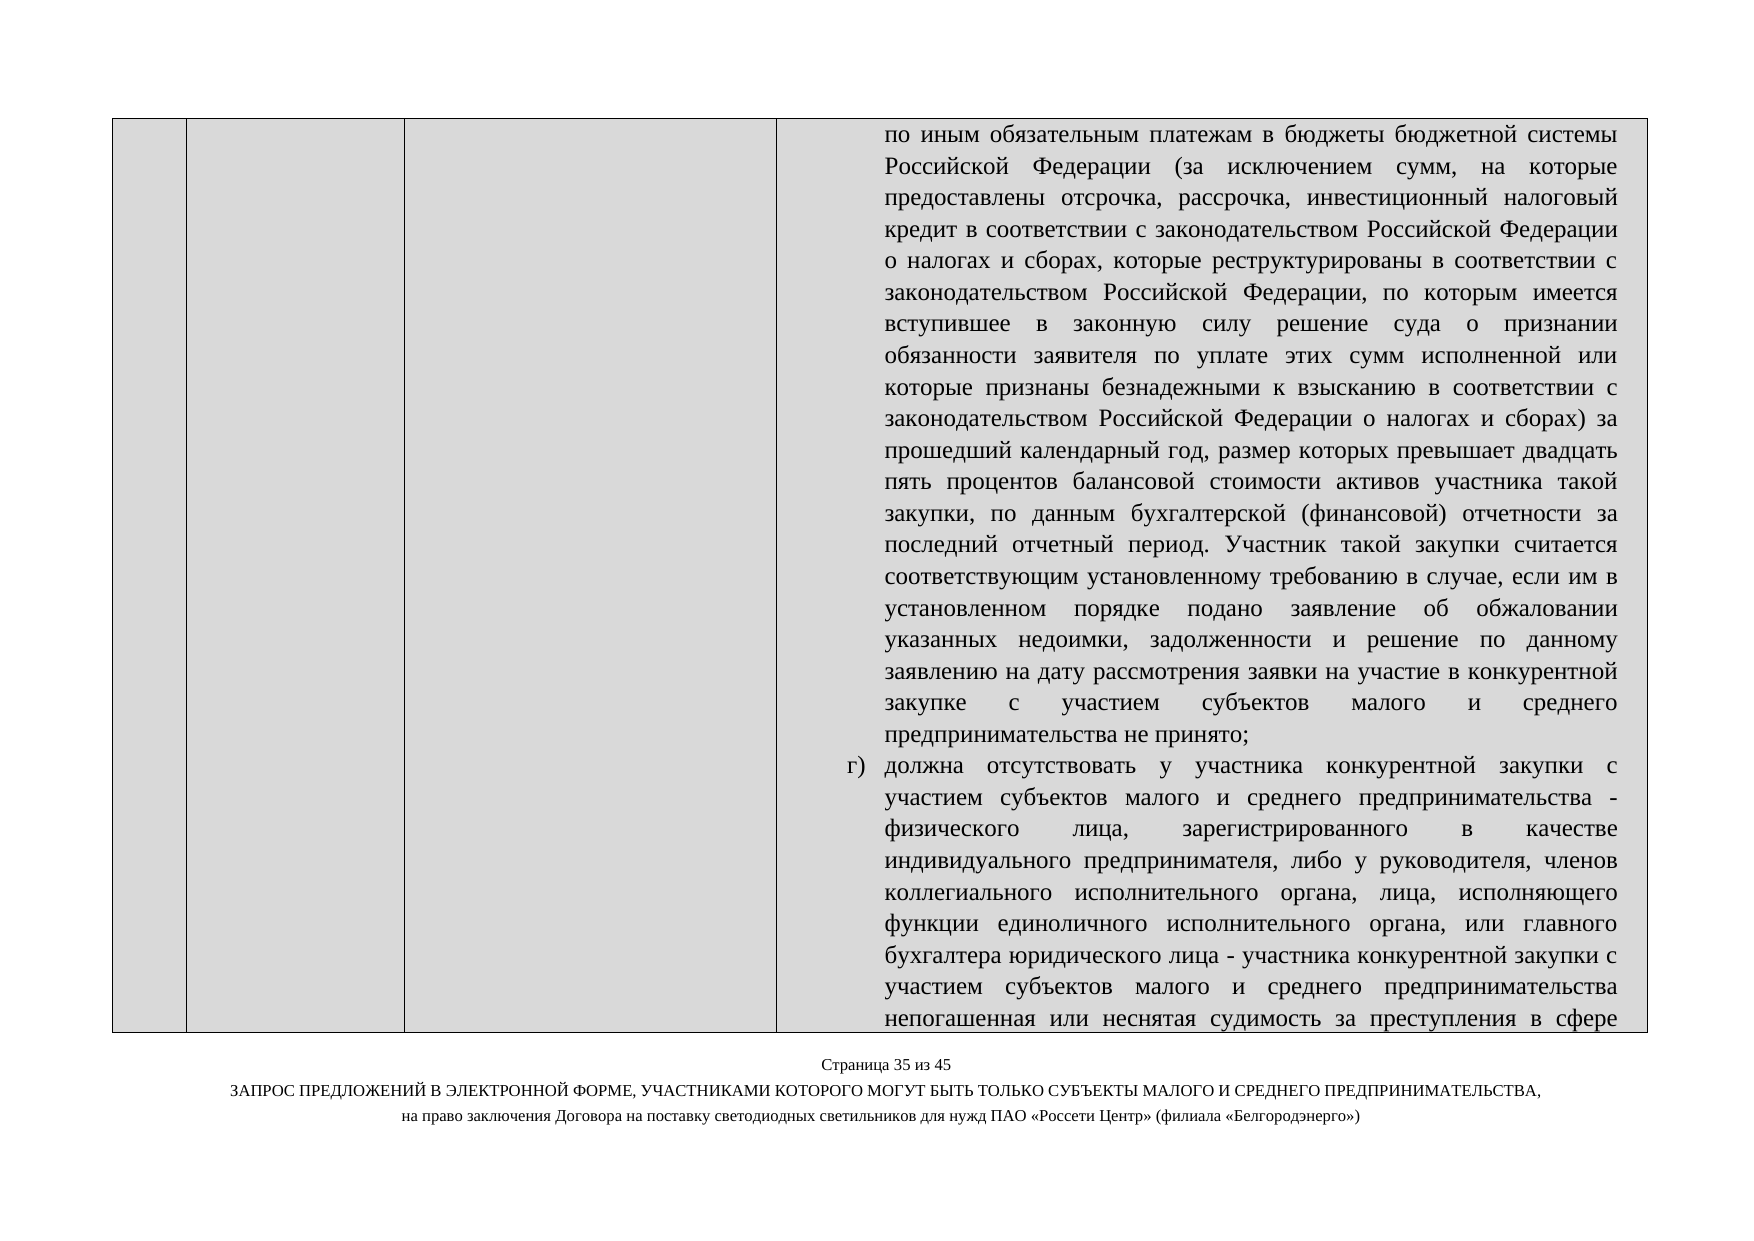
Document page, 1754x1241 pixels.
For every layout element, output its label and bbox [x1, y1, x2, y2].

table_cell [113, 119, 186, 1032]
table_cell [777, 119, 1647, 1032]
table_cell [405, 119, 776, 1032]
table_cell [187, 119, 404, 1032]
